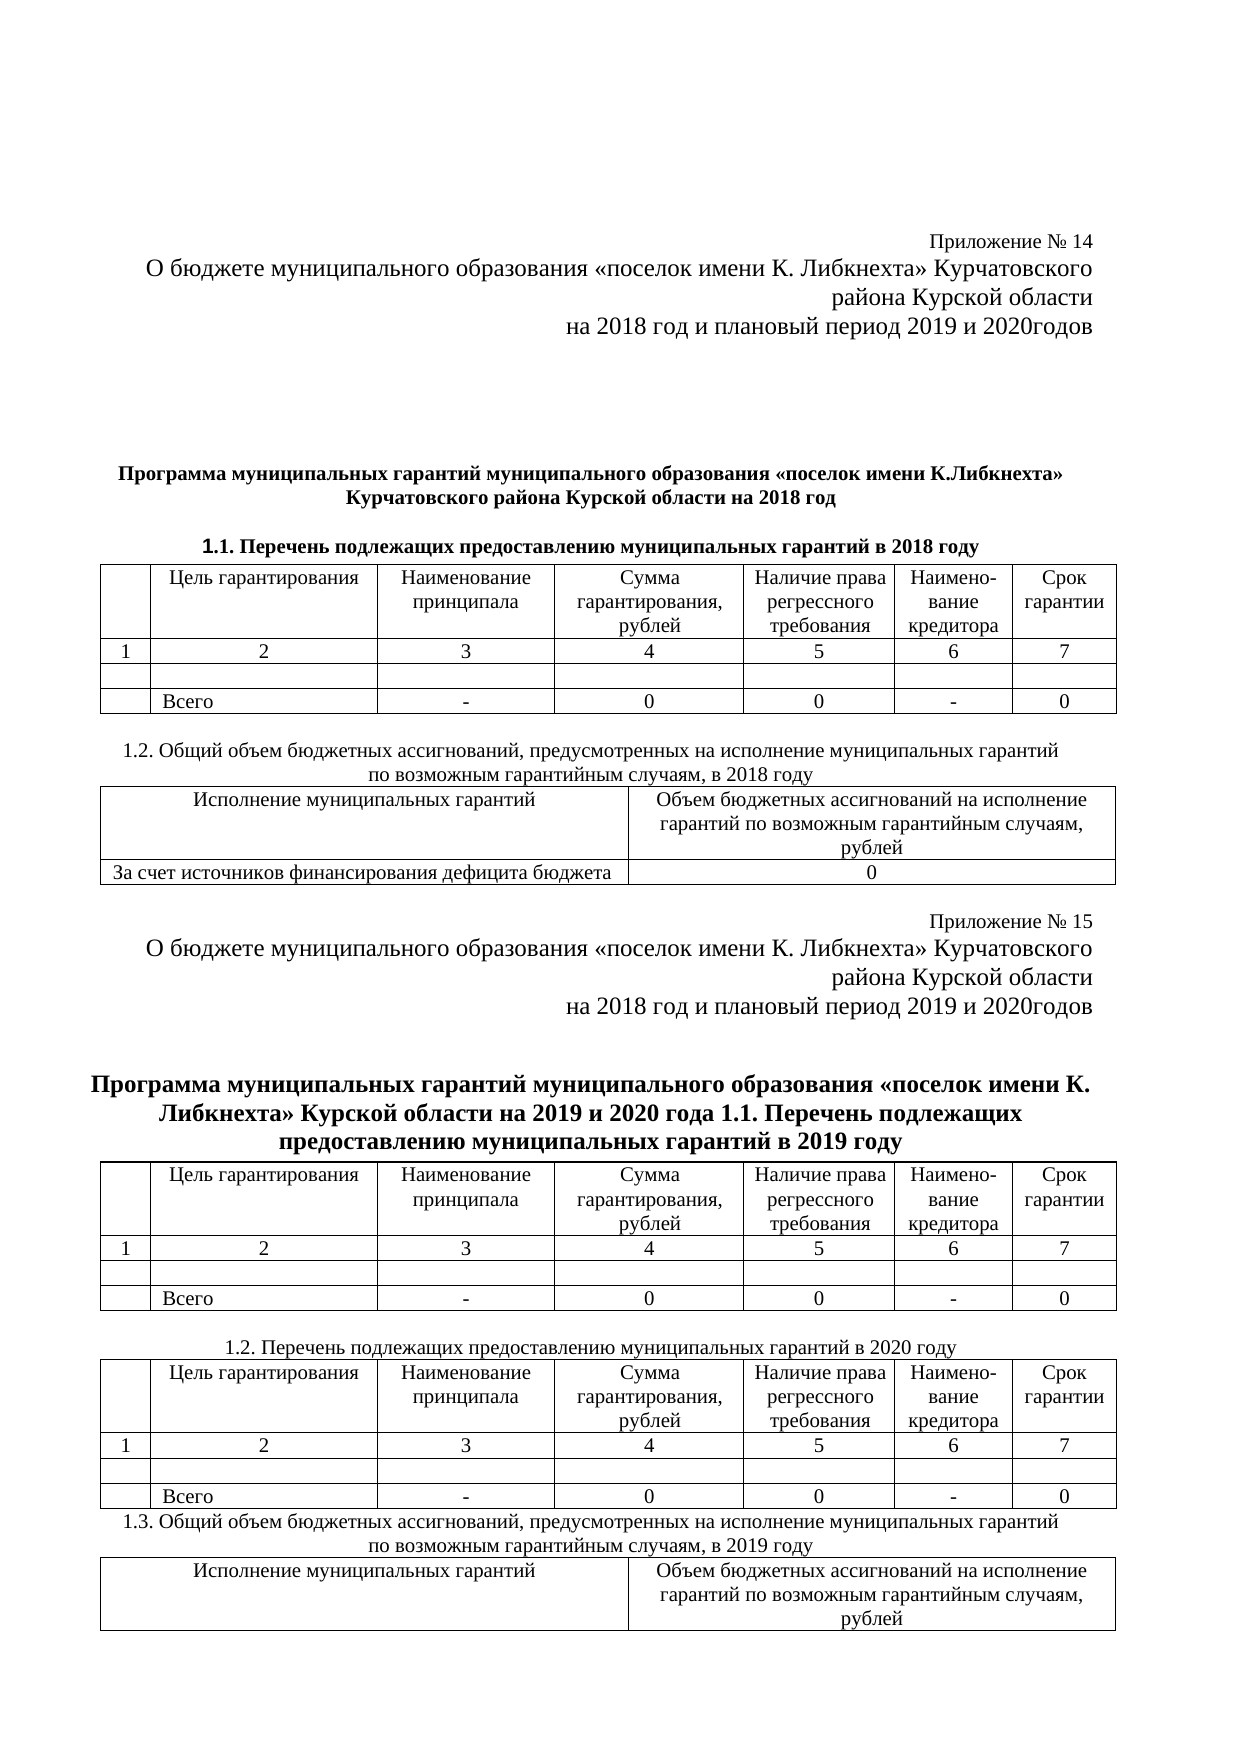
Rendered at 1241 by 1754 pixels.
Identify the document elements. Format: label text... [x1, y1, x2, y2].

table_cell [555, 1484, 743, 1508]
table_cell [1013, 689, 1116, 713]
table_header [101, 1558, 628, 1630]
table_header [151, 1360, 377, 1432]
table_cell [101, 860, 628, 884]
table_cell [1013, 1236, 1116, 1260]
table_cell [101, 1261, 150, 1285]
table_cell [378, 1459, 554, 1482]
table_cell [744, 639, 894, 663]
text О бюджете муниципального образования «поселок имени К. Либкнехта» Курчатовского района Курской области [89, 253, 1093, 311]
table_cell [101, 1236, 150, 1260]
text 1.2. Перечень подлежащих предоставлению муниципальных гарантий в 2020 году [89, 1335, 1093, 1359]
subtitle Программа муниципальных гарантий муниципального образования «поселок имени К.Либкнехта» Курчатовского района Курской области на 2018 год [89, 461, 1093, 509]
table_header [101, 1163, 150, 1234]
text Приложение № 15 [89, 909, 1093, 933]
text О бюджете муниципального образования «поселок имени К. Либкнехта» Курчатовского района Курской области [89, 933, 1093, 991]
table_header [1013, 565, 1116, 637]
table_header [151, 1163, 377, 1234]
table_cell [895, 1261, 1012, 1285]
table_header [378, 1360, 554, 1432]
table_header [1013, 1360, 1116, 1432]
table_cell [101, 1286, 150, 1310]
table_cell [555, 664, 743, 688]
text по возможным гарантийным случаям, в 2018 году [89, 762, 1093, 786]
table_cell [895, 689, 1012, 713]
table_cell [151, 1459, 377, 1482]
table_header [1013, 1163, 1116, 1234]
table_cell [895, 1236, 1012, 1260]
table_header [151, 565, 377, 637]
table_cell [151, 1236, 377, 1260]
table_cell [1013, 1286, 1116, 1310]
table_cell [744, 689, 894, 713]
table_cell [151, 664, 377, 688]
subtitle Программа муниципальных гарантий муниципального образования «поселок имени К. Либкнехта» Курской области на 2019 и 2020 года 1.1. Перечень подлежащих предоставлению муниципальных гарантий в 2019 году [89, 1069, 1093, 1155]
text Приложение № 14 [89, 229, 1093, 253]
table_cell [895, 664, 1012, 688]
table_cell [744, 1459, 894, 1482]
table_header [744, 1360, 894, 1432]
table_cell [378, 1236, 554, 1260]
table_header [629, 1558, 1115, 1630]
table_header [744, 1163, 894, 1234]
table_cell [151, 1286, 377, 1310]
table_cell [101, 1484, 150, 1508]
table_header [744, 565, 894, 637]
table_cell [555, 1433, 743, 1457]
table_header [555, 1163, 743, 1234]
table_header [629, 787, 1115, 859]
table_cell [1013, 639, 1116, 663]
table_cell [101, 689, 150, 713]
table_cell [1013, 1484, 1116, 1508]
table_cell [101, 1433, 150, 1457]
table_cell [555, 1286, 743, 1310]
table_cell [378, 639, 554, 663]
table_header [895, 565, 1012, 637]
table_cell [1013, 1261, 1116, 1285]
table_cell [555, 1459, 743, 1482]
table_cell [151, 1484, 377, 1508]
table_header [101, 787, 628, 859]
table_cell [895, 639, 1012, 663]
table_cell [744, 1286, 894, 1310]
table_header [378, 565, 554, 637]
text по возможным гарантийным случаям, в 2019 году [89, 1533, 1093, 1557]
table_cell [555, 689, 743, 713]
text 1.3. Общий объем бюджетных ассигнований, предусмотренных на исполнение муниципальных гарантий [89, 1509, 1093, 1533]
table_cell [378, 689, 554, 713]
subtitle 1.1. Перечень подлежащих предоставлению муниципальных гарантий в 2018 году [89, 534, 1093, 558]
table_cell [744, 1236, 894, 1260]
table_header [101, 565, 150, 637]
text на 2018 год и плановый период 2019 и 2020годов [89, 311, 1093, 339]
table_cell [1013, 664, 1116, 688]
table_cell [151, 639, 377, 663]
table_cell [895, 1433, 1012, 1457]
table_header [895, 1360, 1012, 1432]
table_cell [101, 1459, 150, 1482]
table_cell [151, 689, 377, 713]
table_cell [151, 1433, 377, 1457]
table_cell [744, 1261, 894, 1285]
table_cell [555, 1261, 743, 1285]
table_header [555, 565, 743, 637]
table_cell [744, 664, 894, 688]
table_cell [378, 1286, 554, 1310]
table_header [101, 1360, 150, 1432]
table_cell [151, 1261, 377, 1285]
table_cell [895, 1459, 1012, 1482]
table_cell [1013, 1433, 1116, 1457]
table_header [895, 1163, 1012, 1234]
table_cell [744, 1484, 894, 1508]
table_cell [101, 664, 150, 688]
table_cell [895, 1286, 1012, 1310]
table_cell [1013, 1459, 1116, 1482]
text 1.2. Общий объем бюджетных ассигнований, предусмотренных на исполнение муниципальных гарантий [89, 738, 1093, 762]
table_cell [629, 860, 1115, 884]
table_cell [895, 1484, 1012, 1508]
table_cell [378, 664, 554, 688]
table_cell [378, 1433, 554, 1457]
text на 2018 год и плановый период 2019 и 2020годов [89, 991, 1093, 1020]
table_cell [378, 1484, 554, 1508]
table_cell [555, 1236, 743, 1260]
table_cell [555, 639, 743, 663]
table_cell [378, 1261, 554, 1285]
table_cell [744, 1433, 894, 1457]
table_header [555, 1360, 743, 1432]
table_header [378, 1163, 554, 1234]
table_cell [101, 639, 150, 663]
